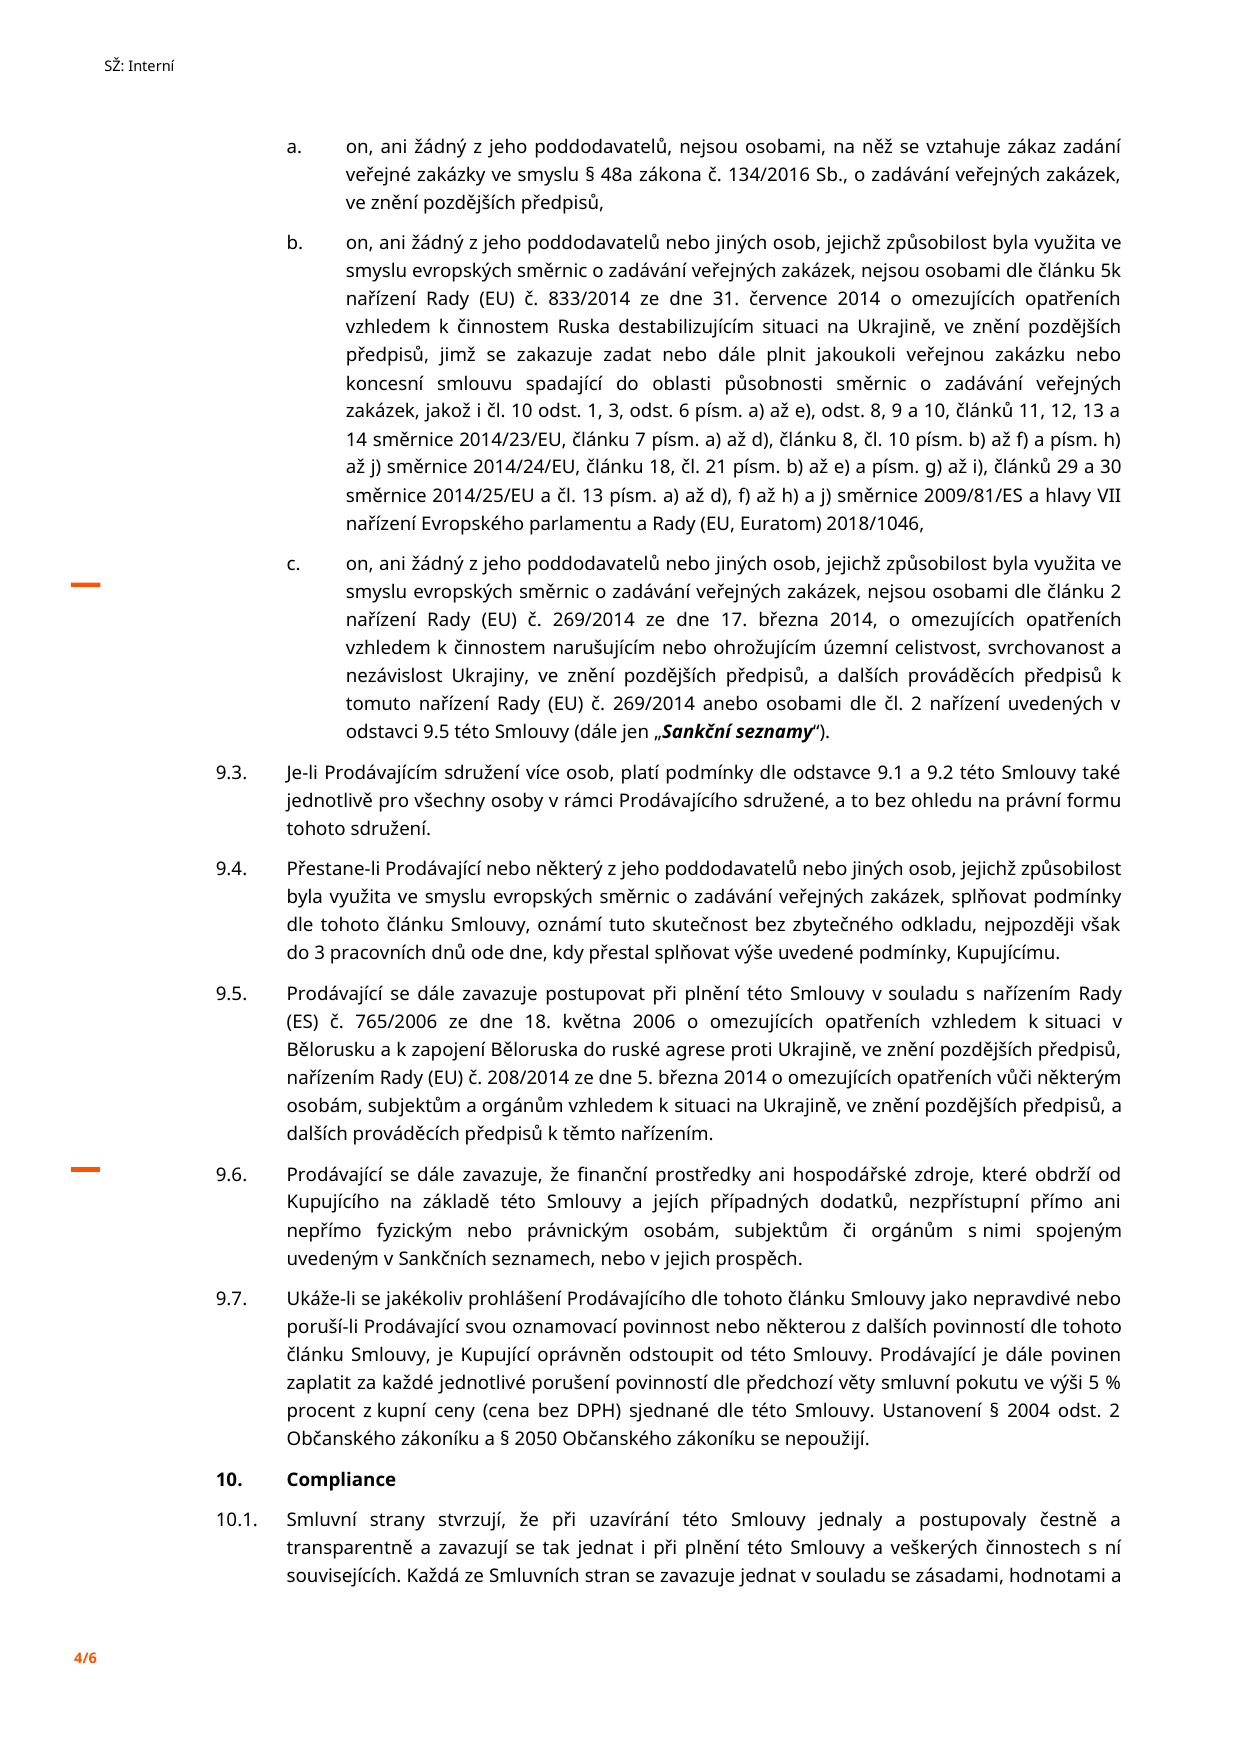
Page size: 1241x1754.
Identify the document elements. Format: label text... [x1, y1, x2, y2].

text on, ani žádný z jeho poddodavatelů, nejsou osobami, na něž se vztahuje zákaz zadání veřejné zakázky ve smyslu § 48a zákona č. 134/2016 Sb., o zadávání veřejných zakázek, ve znění pozdějších předpisů, [286, 133, 1122, 215]
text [216, 1507, 1122, 1588]
subtitle Compliance [216, 1466, 1122, 1492]
text Přestane-li Prodávající nebo některý z jeho poddodavatelů nebo jiných osob, jejichž způsobilost byla využita ve smyslu evropských směrnic o zadávání veřejných zakázek, splňovat podmínky dle tohoto článku Smlouvy, oznámí tuto skutečnost bez zbytečného odkladu, nejpozději však do 3 pracovních dnů ode dne, kdy přestal splňovat výše uvedené podmínky, Kupujícímu. [216, 856, 1122, 965]
text on, ani žádný z jeho poddodavatelů nebo jiných osob, jejichž způsobilost byla využita ve smyslu evropských směrnic o zadávání veřejných zakázek, nejsou osobami dle článku 5k nařízení Rady (EU) č. 833/2014 ze dne 31. července 2014 o omezujících opatřeních vzhledem k činnostem Ruska destabilizujícím situaci na Ukrajině, ve znění pozdějších předpisů, jimž se zakazuje zadat nebo dále plnit jakoukoli veřejnou zakázku nebo koncesní smlouvu spadající do oblasti působnosti směrnic o zadávání veřejných zakázek, jakož i čl. 10 odst. 1, 3, odst. 6 písm. a) až e), odst. 8, 9 a 10, článků 11, 12, 13 a 14 směrnice 2014/23/EU, článku 7 písm. a) až d), článku 8, čl. 10 písm. b) až f) a písm. h) až j) směrnice 2014/24/EU, článku 18, čl. 21 písm. b) až e) a písm. g) až i), článků 29 a 30 směrnice 2014/25/EU a čl. 13 písm. a) až d), f) až h) a j) směrnice 2009/81/ES a hlavy VII nařízení Evropského parlamentu a Rady (EU, Euratom) 2018/1046, [286, 230, 1122, 535]
text on, ani žádný z jeho poddodavatelů nebo jiných osob, jejichž způsobilost byla využita ve smyslu evropských směrnic o zadávání veřejných zakázek, nejsou osobami dle článku 2 nařízení Rady (EU) č. 269/2014 ze dne 17. března 2014, o omezujících opatřeních vzhledem k činnostem narušujícím nebo ohrožujícím územní celistvost, svrchovanost a nezávislost Ukrajiny, ve znění pozdějších předpisů, a dalších prováděcích předpisů k tomuto nařízení Rady (EU) č. 269/2014 anebo osobami dle čl. 2 nařízení uvedených v odstavci 9.5 této Smlouvy (dále jen „Sankční seznamy“). [286, 550, 1122, 744]
text Prodávající se dále zavazuje, že finanční prostředky ani hospodářské zdroje, které obdrží od Kupujícího na základě této Smlouvy a jejích případných dodatků, nezpřístupní přímo ani nepřímo fyzickým nebo právnickým osobám, subjektům či orgánům s nimi spojeným uvedeným v Sankčních seznamech, nebo v jejich prospěch. [216, 1161, 1122, 1270]
text Ukáže-li se jakékoliv prohlášení Prodávajícího dle tohoto článku Smlouvy jako nepravdivé nebo poruší-li Prodávající svou oznamovací povinnost nebo některou z dalších povinností dle tohoto článku Smlouvy, je Kupující oprávněn odstoupit od této Smlouvy. Prodávající je dále povinen zaplatit za každé jednotlivé porušení povinností dle předchozí věty smluvní pokutu ve výši 5 % procent z kupní ceny (cena bez DPH) sjednané dle této Smlouvy. Ustanovení § 2004 odst. 2 Občanského zákoníku a § 2050 Občanského zákoníku se nepoužijí. [216, 1285, 1122, 1451]
text Je-li Prodávajícím sdružení více osob, platí podmínky dle odstavce 9.1 a 9.2 této Smlouvy také jednotlivě pro všechny osoby v rámci Prodávajícího sdružené, a to bez ohledu na právní formu tohoto sdružení. [216, 759, 1122, 841]
text Prodávající se dále zavazuje postupovat při plnění této Smlouvy v souladu s nařízením Rady (ES) č. 765/2006 ze dne 18. května 2006 o omezujících opatřeních vzhledem k situaci v Bělorusku a k zapojení Běloruska do ruské agrese proti Ukrajině, ve znění pozdějších předpisů, nařízením Rady (EU) č. 208/2014 ze dne 5. března 2014 o omezujících opatřeních vůči některým osobám, subjektům a orgánům vzhledem k situaci na Ukrajině, ve znění pozdějších předpisů, a dalších prováděcích předpisů k těmto nařízením. [216, 980, 1122, 1146]
